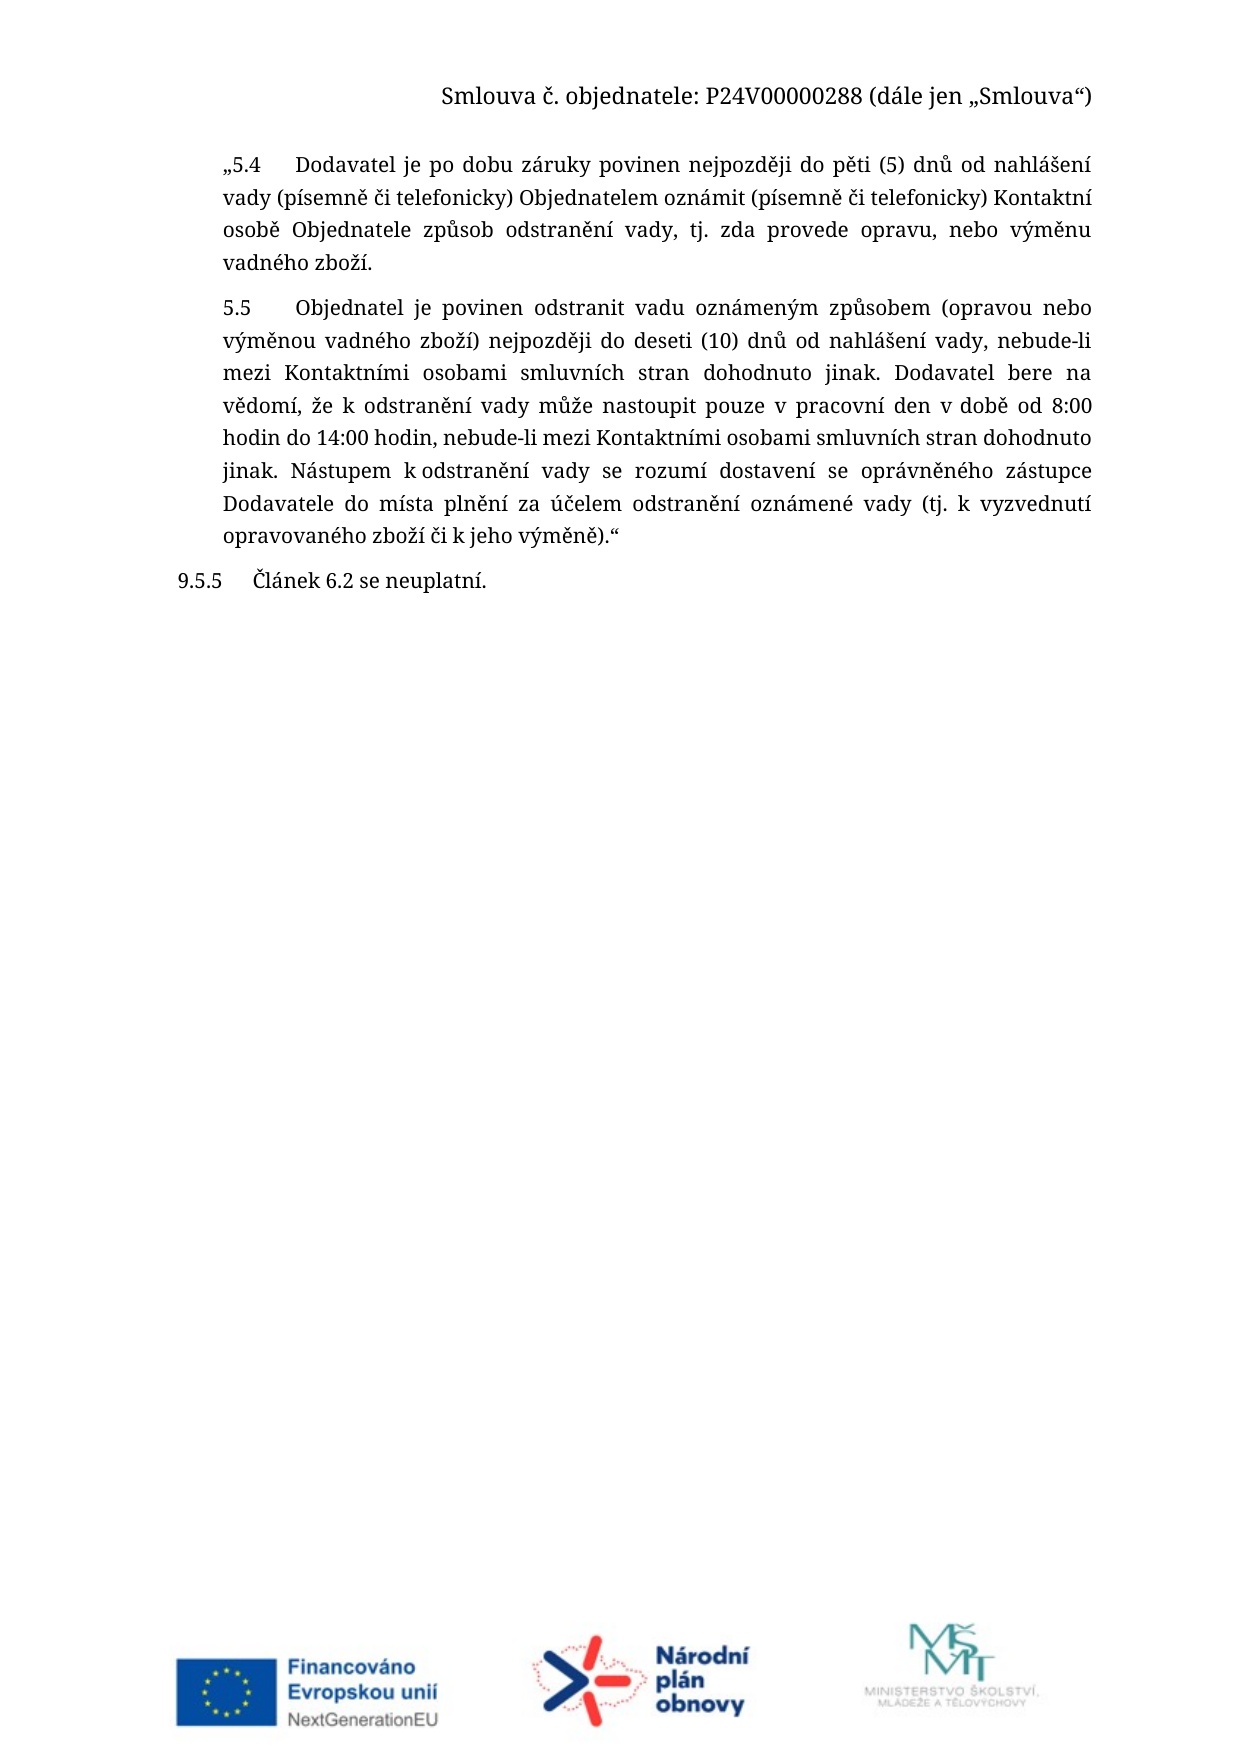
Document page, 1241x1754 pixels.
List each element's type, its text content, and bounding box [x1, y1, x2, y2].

list 5.5 Objednatel je povinen odstranit vadu oznámeným způsobem (opravou nebo výměnou vadného zboží) nejpozději do deseti (10) dnů od nahlášení vady, nebude-li mezi Kontaktními osobami smluvních stran dohodnuto jinak. Dodavatel bere na vědomí, že k odstranění vady může nastoupit pouze v pracovní den v době od 8:00 hodin do 14:00 hodin, nebude-li mezi Kontaktními osobami smluvních stran dohodnuto jinak. Nástupem k odstranění vady se rozumí dostavení se oprávněného zástupce Dodavatele do místa plnění za účelem odstranění oznámené vady (tj. k vyzvednutí opravovaného zboží či k jeho výměně).“ [223, 293, 1093, 550]
list „5.4 Dodavatel je po dobu záruky povinen nejpozději do pěti (5) dnů od nahlášení vady (písemně či telefonicky) Objednatelem oznámit (písemně či telefonicky) Kontaktní osobě Objednatele způsob odstranění vady, tj. zda provede opravu, nebo výměnu vadného zboží. [223, 150, 1093, 276]
list Článek 6.2 se neuplatní. [177, 566, 1093, 595]
picture [147, 1577, 1093, 1754]
